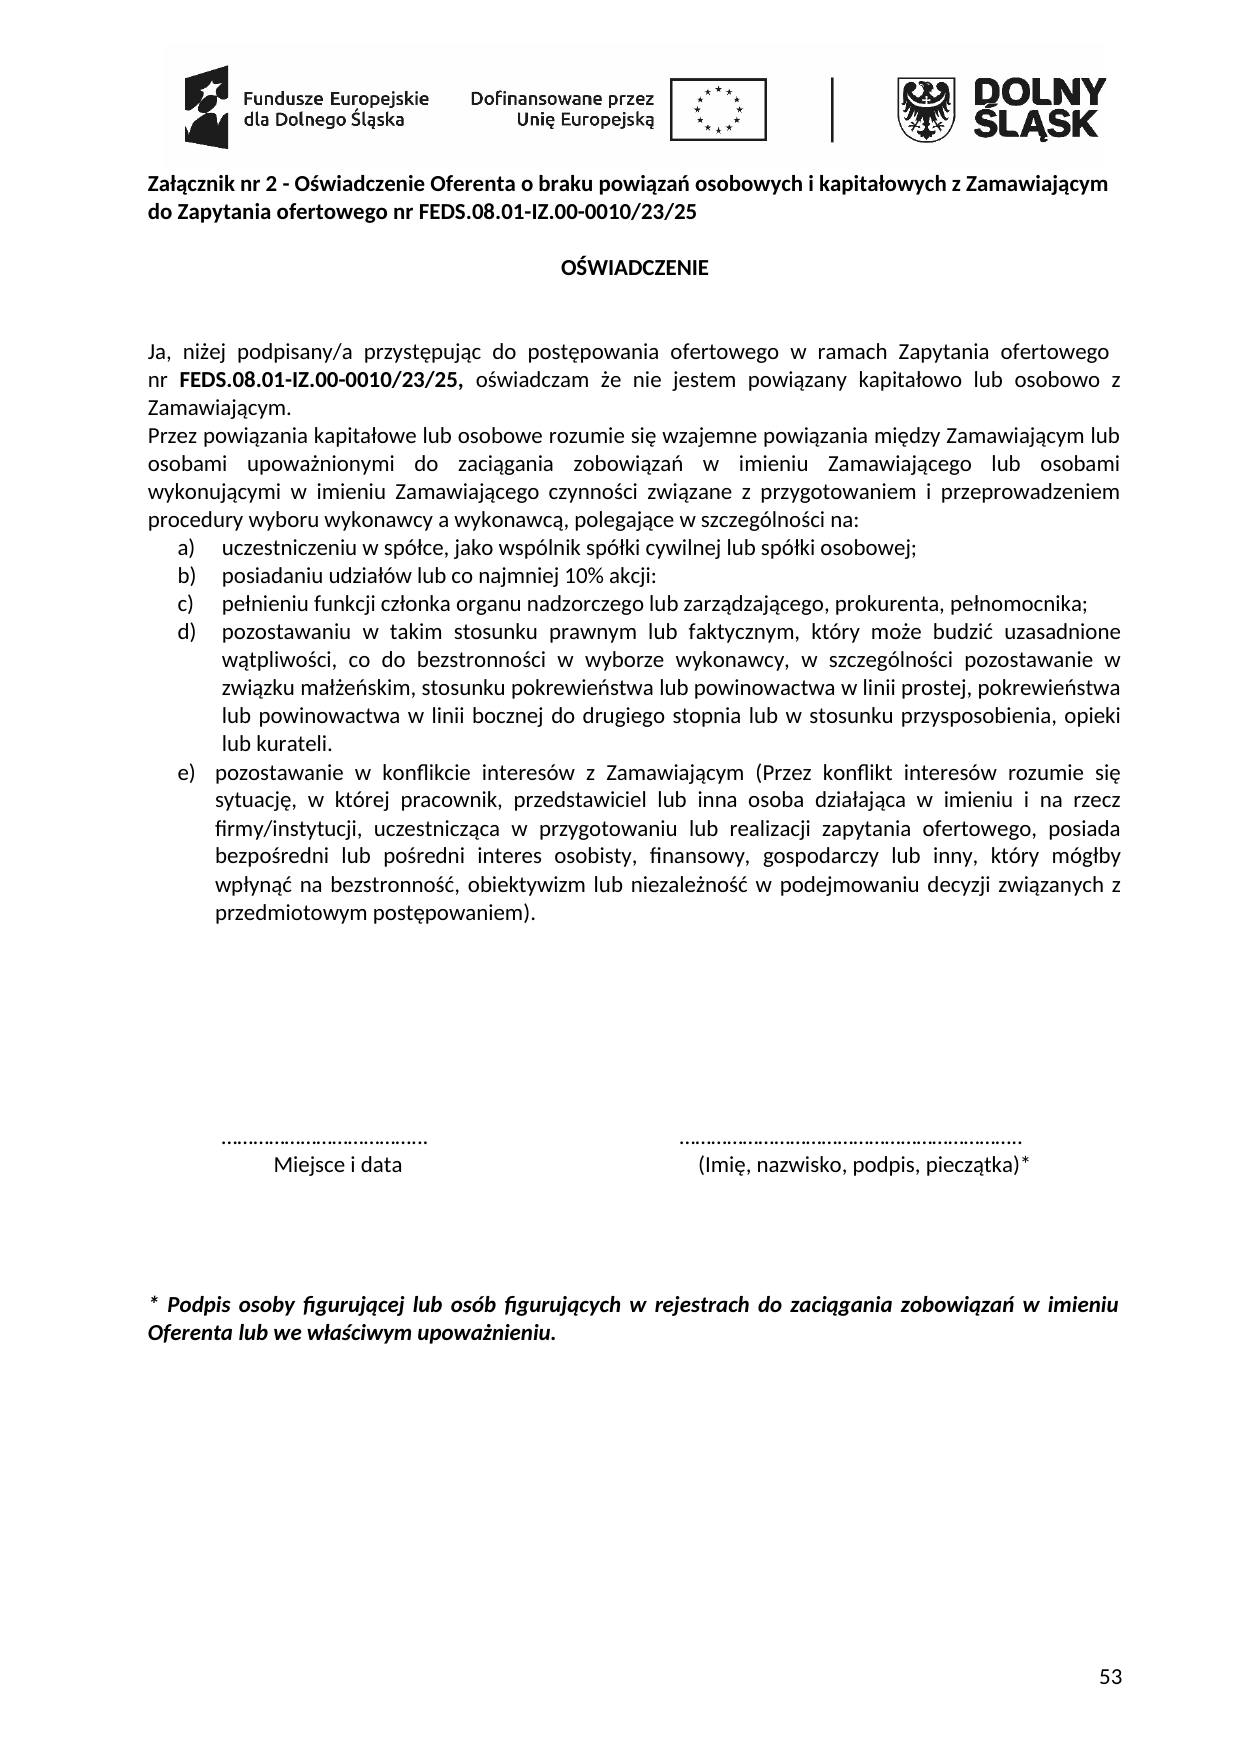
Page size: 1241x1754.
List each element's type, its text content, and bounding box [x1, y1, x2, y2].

list pozostawaniu w takim stosunku prawnym lub faktycznym, który może budzić uzasadnione wątpliwości, co do bezstronności w wyborze wykonawcy, w szczególności pozostawanie w związku małżeńskim, stosunku pokrewieństwa lub powinowactwa w linii prostej, pokrewieństwa lub powinowactwa w linii bocznej do drugiego stopnia lub w stosunku przysposobienia, opieki lub kurateli. [177, 617, 1122, 758]
table_header (Imię, nazwisko, podpis, pieczątka)* [624, 1150, 1111, 1178]
text Przez powiązania kapitałowe lub osobowe rozumie się wzajemne powiązania między Zamawiającym lub osobami upoważnionymi do zaciągania zobowiązań w imieniu Zamawiającego lub osobami wykonującymi w imieniu Zamawiającego czynności związane z przygotowaniem i przeprowadzeniem procedury wyboru wykonawcy a wykonawcą, polegające w szczególności na: [148, 421, 1122, 533]
list uczestniczeniu w spółce, jako wspólnik spółki cywilnej lub spółki osobowej; [177, 533, 1122, 561]
picture [163, 44, 1107, 170]
table_header Miejsce i data [148, 1150, 624, 1178]
text Załącznik nr 2 - Oświadczenie Oferenta o braku powiązań osobowych i kapitałowych z Zamawiającym [148, 169, 1122, 197]
list posiadaniu udziałów lub co najmniej 10% akcji: [177, 561, 1122, 589]
text Ja, niżej podpisany/a przystępując do postępowania ofertowego w ramach Zapytania ofertowego nr FEDS.08.01-IZ.00-0010/23/25, oświadczam że nie jestem powiązany kapitałowo lub osobowo z Zamawiającym. [148, 337, 1122, 421]
text * Podpis osoby figurującej lub osób figurujących w rejestrach do zaciągania zobowiązań w imieniu Oferenta lub we właściwym upoważnieniu. [148, 1290, 1122, 1346]
list pozostawanie w konflikcie interesów z Zamawiającym (Przez konflikt interesów rozumie się sytuację, w której pracownik, przedstawiciel lub inna osoba działająca w imieniu i na rzecz firmy/instytucji, uczestnicząca w przygotowaniu lub realizacji zapytania ofertowego, posiada bezpośredni lub pośredni interes osobisty, finansowy, gospodarczy lub inny, który mógłby wpłynąć na bezstronność, obiektywizm lub niezależność w podejmowaniu decyzji związanych z przedmiotowym postępowaniem). [177, 758, 1122, 926]
text do Zapytania ofertowego nr FEDS.08.01-IZ.00-0010/23/25 [148, 197, 1122, 225]
text OŚWIADCZENIE [148, 253, 1122, 281]
text ………………………………... ……………………………………………………….. [148, 1122, 1122, 1150]
list pełnieniu funkcji członka organu nadzorczego lub zarządzającego, prokurenta, pełnomocnika; [177, 589, 1122, 617]
